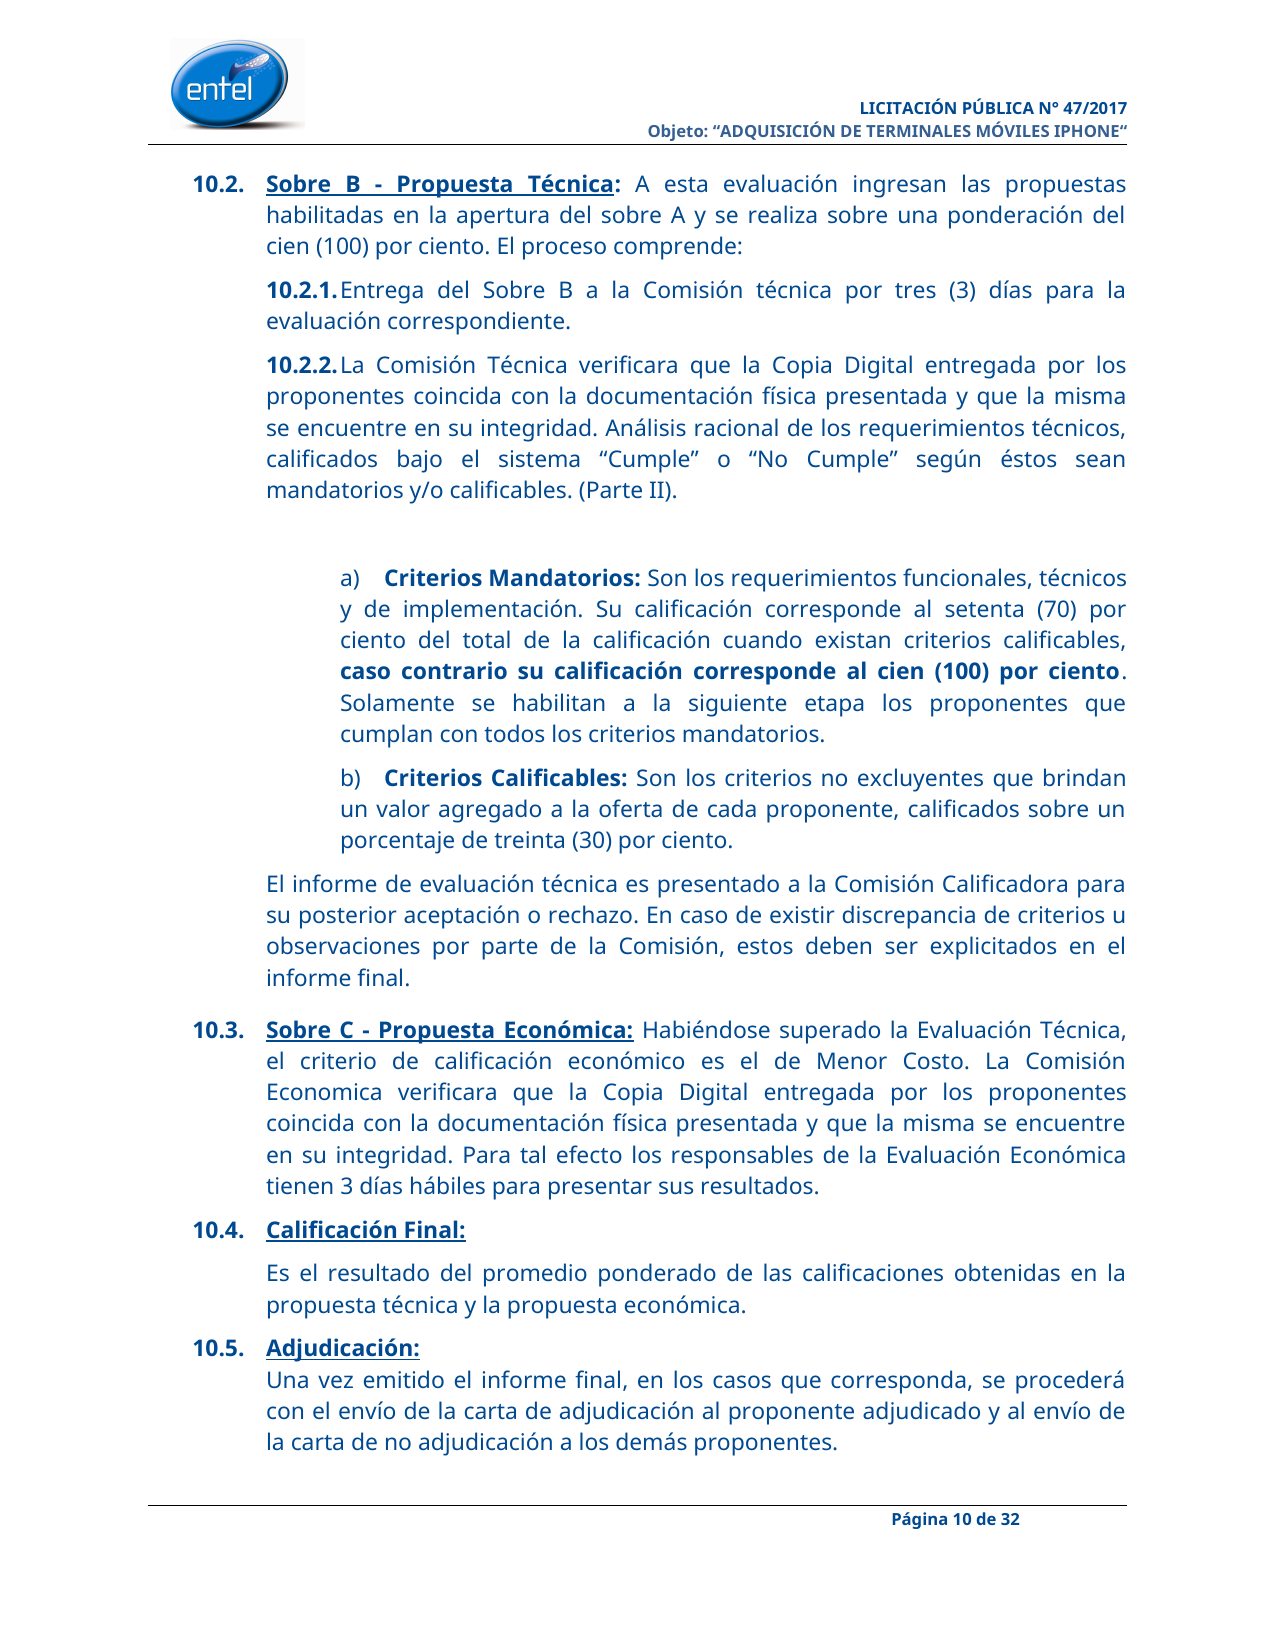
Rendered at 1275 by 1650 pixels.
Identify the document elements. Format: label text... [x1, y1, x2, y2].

picture [170, 38, 305, 130]
list Sobre C - Propuesta Económica: Habiéndose superado la Evaluación Técnica, el criterio de calificación económico es el de Menor Costo. La Comisión Economica verificara que la Copia Digital entregada por los proponentes coincida con la documentación física presentada y que la misma se encuentre en su integridad. Para tal efecto los responsables de la Evaluación Económica tienen 3 días hábiles para presentar sus resultados. [192, 1014, 1127, 1201]
list Criterios Mandatorios: Son los requerimientos funcionales, técnicos y de implementación. Su calificación corresponde al setenta (70) por ciento del total de la calificación cuando existan criterios calificables, caso contrario su calificación corresponde al cien (100) por ciento. Solamente se habilitan a la siguiente etapa los proponentes que cumplan con todos los criterios mandatorios. [340, 562, 1127, 749]
text El informe de evaluación técnica es presentado a la Comisión Calificadora para su posterior aceptación o rechazo. En caso de existir discrepancia de criterios u observaciones por parte de la Comisión, estos deben ser explicitados en el informe final. [266, 868, 1127, 993]
list Sobre B - Propuesta Técnica: A esta evaluación ingresan las propuestas habilitadas en la apertura del sobre A y se realiza sobre una ponderación del cien (100) por ciento. El proceso comprende: [192, 168, 1127, 262]
list La Comisión Técnica verificara que la Copia Digital entregada por los proponentes coincida con la documentación física presentada y que la misma se encuentre en su integridad. Análisis racional de los requerimientos técnicos, calificados bajo el sistema “Cumple” o “No Cumple” según éstos sean mandatorios y/o calificables. (Parte II). [266, 349, 1127, 505]
text Es el resultado del promedio ponderado de las calificaciones obtenidas en la propuesta técnica y la propuesta económica. [266, 1257, 1127, 1320]
list Entrega del Sobre B a la Comisión técnica por tres (3) días para la evaluación correspondiente. [266, 274, 1127, 337]
list Calificación Final: [192, 1214, 1127, 1245]
text Una vez emitido el informe final, en los casos que corresponda, se procederá con el envío de la carta de adjudicación al proponente adjudicado y al envío de la carta de no adjudicación a los demás proponentes. [266, 1364, 1127, 1457]
list Criterios Calificables: Son los criterios no excluyentes que brindan un valor agregado a la oferta de cada proponente, calificados sobre un porcentaje de treinta (30) por ciento. [340, 762, 1127, 855]
list Adjudicación: [192, 1332, 1127, 1364]
